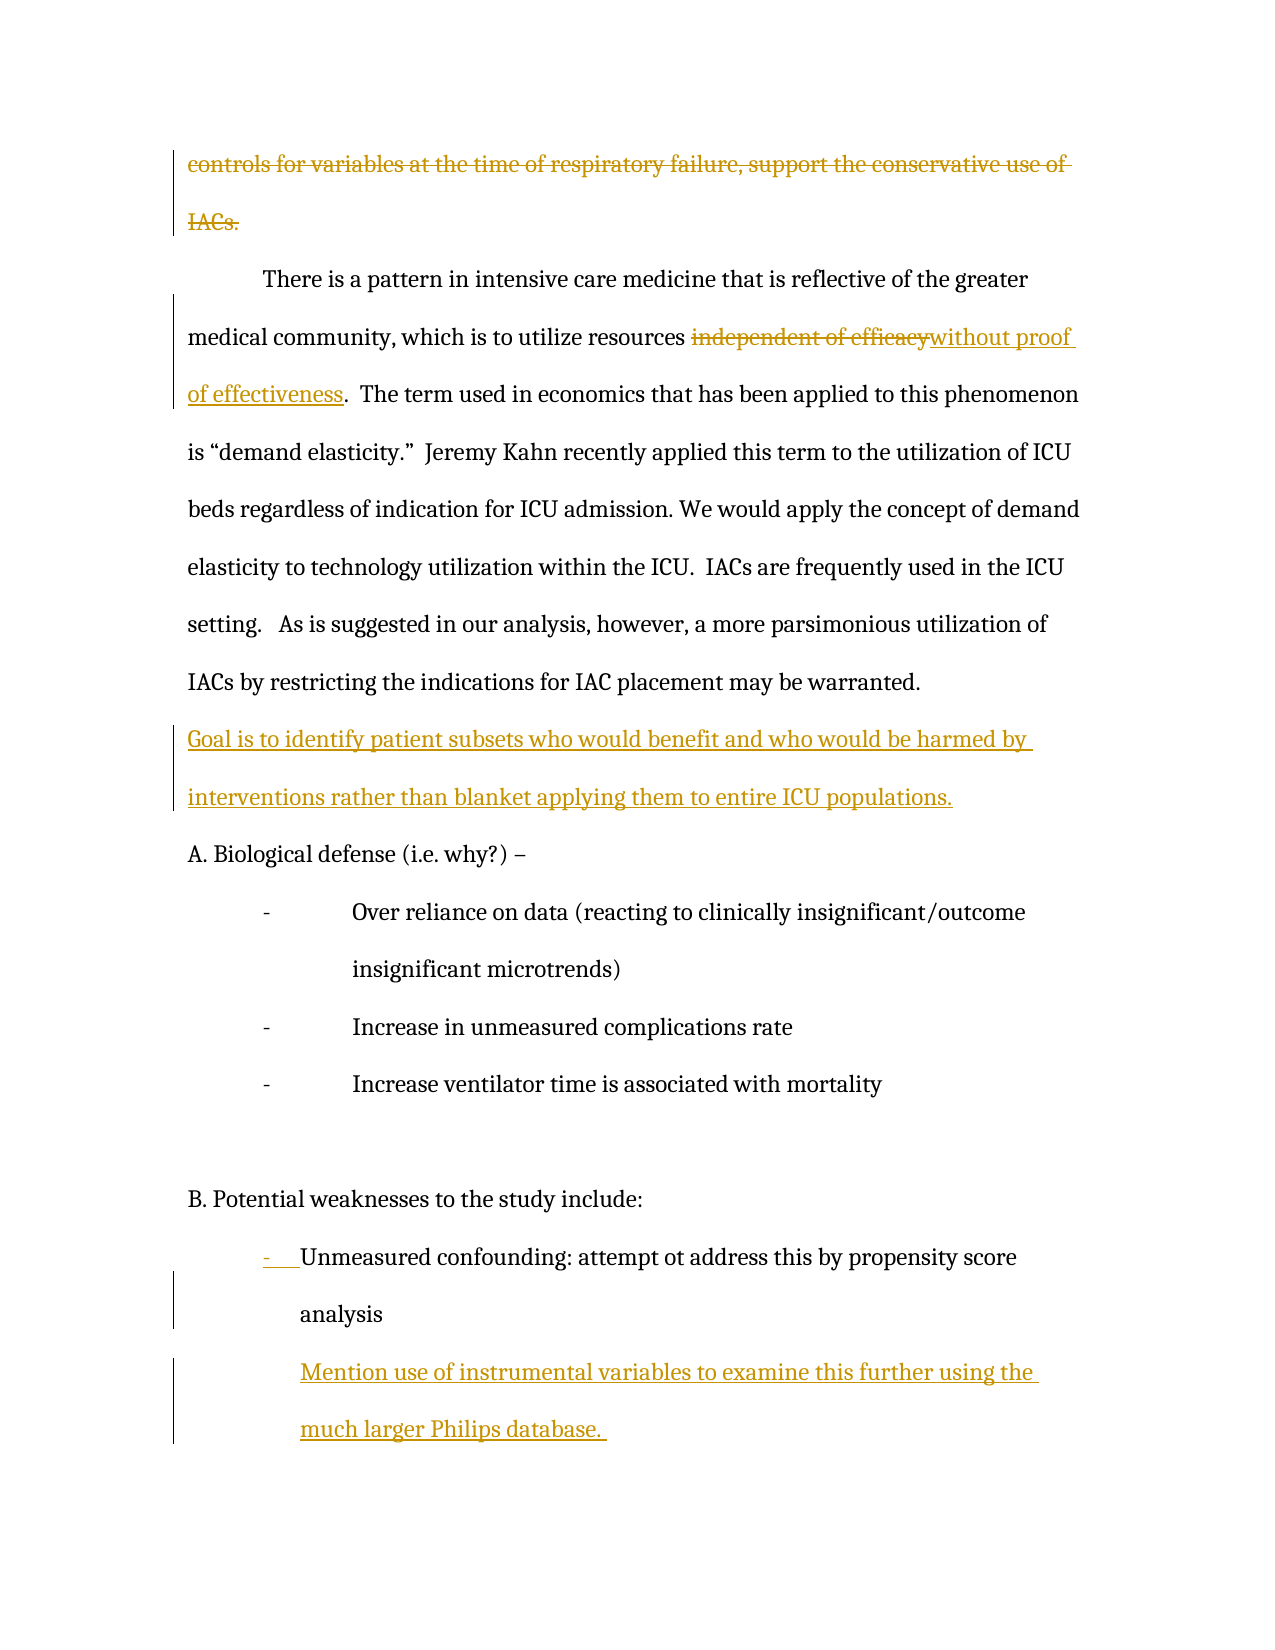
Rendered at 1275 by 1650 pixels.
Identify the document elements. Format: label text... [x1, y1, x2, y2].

list Increase ventilator time is associated with mortality [262, 1070, 1087, 1099]
text B. Potential weaknesses to the study include: [187, 1185, 1087, 1214]
list Over reliance on data (reacting to clinically insignificant/outcome insignificant microtrends) [262, 897, 1087, 984]
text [187, 150, 1087, 236]
text A. Biological defense (i.e. why?) – [187, 840, 1087, 869]
list Unmeasured confounding: attempt ot address this by propensity score analysis [262, 1242, 1087, 1329]
list Increase in unmeasured complications rate [262, 1012, 1087, 1041]
text There is a pattern in intensive care medicine that is reflective of the greater medical community, which is to utilize resources . The term used in economics that has been applied to this phenomenon is “demand elasticity.” Jeremy Kahn recently applied this term to the utilization of ICU beds regardless of indication for ICU admission. We would apply the concept of demand elasticity to technology utilization within the ICU. IACs are frequently used in the ICU setting. As is suggested in our analysis, however, a more parsimonious utilization of IACs by restricting the indications for IAC placement may be warranted. [187, 265, 1087, 696]
